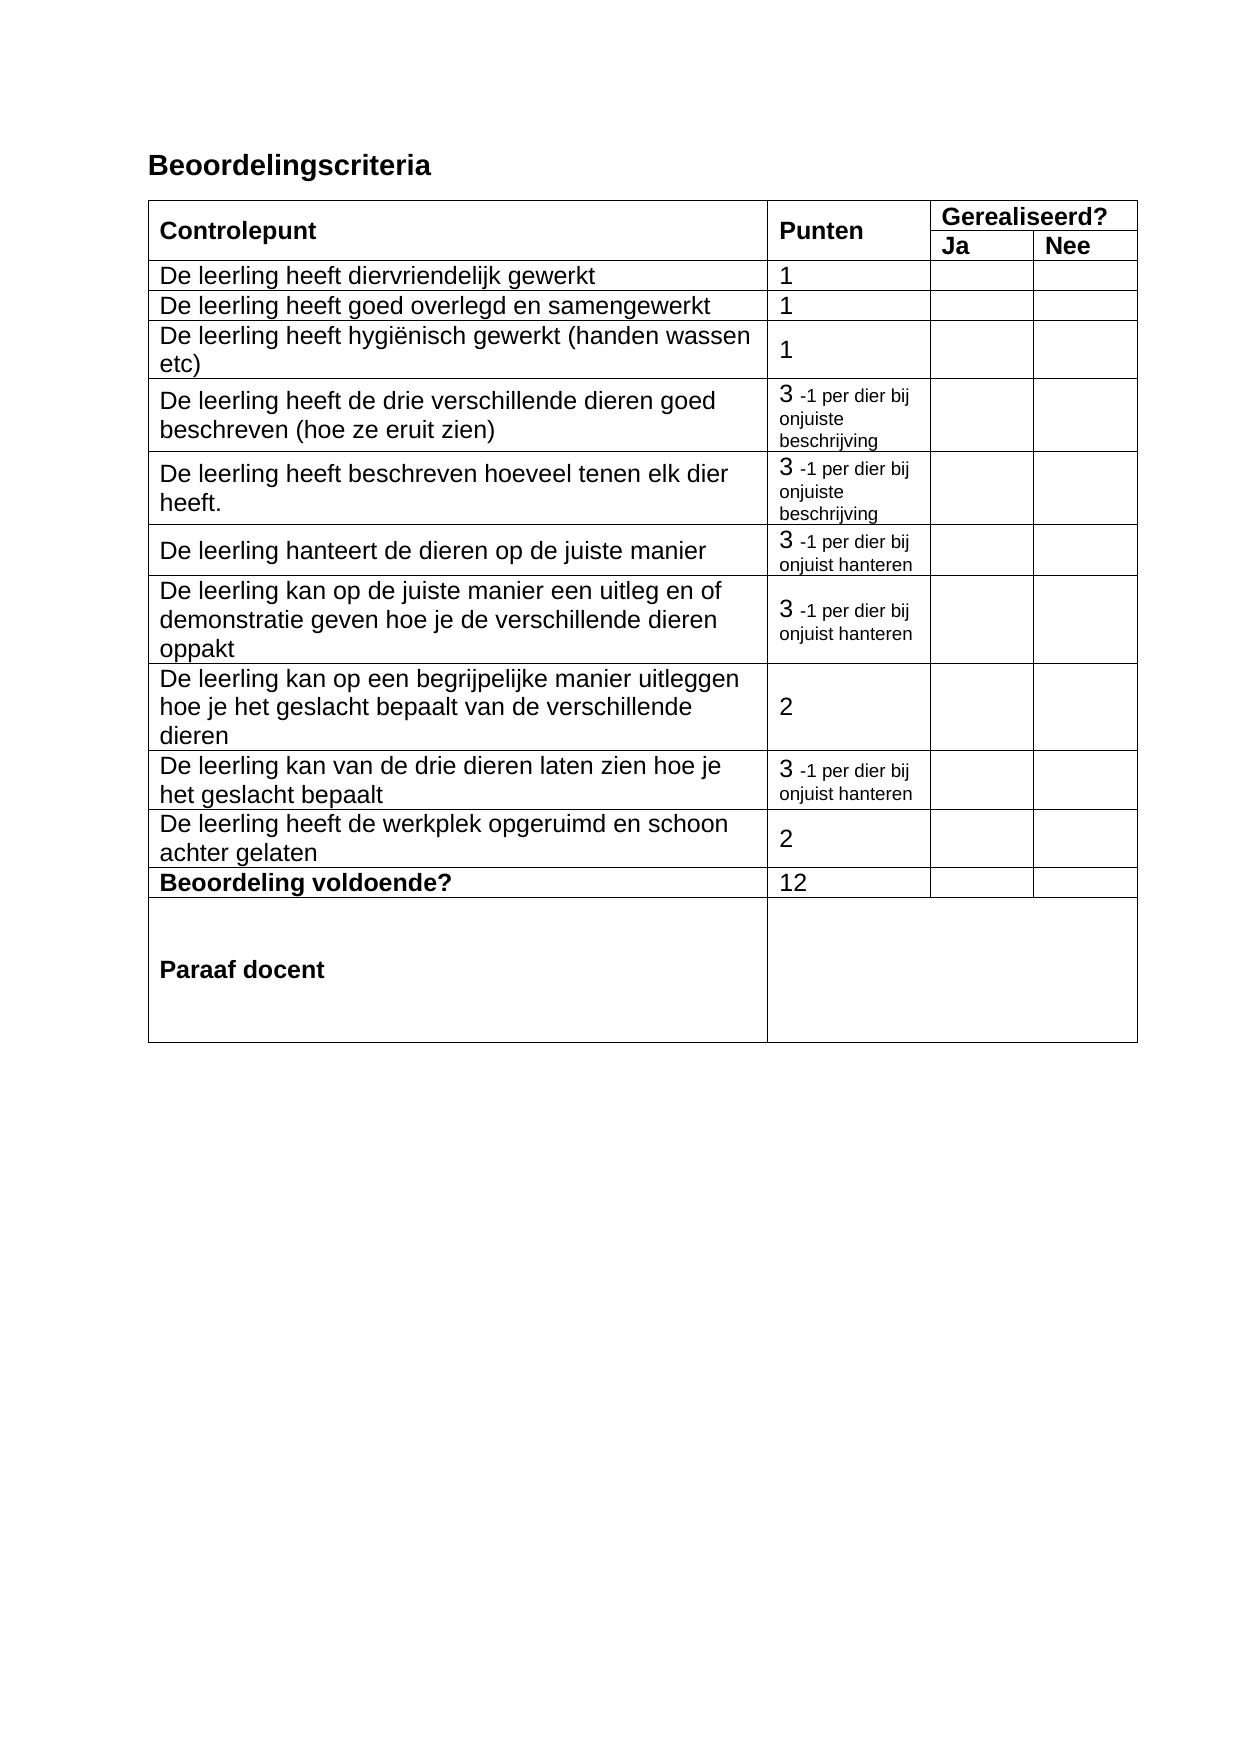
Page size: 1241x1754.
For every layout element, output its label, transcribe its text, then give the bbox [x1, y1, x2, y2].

text Beoordelingscriteria [148, 148, 1093, 181]
table_cell De leerling heeft de drie verschillende dieren goed beschreven (hoe ze eruit zien) [149, 379, 767, 451]
table_cell Ja [931, 231, 1033, 260]
table_cell [1034, 452, 1137, 524]
table_cell Beoordeling voldoende? [149, 868, 767, 897]
table_cell 12 [768, 868, 930, 897]
table_cell [931, 452, 1033, 524]
table_cell 2 [768, 810, 930, 867]
table_cell [1034, 321, 1137, 378]
table_cell De leerling kan op de juiste manier een uitleg en of demonstratie geven hoe je de verschillende dieren oppakt [149, 576, 767, 663]
table_cell [931, 525, 1033, 575]
table_cell De leerling hanteert de dieren op de juiste manier [149, 525, 767, 575]
table_cell De leerling heeft de werkplek opgeruimd en schoon achter gelaten [149, 810, 767, 867]
table_cell [1034, 379, 1137, 451]
table_header Gerealiseerd? [931, 201, 1137, 230]
table_cell 1 [768, 291, 930, 319]
table_cell [1034, 261, 1137, 290]
table_cell [931, 379, 1033, 451]
table_cell [1034, 810, 1137, 867]
table_header Controlepunt [149, 201, 767, 260]
table_cell 3 -1 per dier bij onjuist hanteren [768, 576, 930, 663]
table_header Punten [768, 201, 930, 260]
table_cell [931, 751, 1033, 808]
table_cell [931, 664, 1033, 750]
table_cell [931, 321, 1033, 378]
table_cell 3 -1 per dier bij onjuist hanteren [768, 751, 930, 808]
table_cell 3 -1 per dier bij onjuiste beschrijving [768, 452, 930, 524]
table_cell [1034, 291, 1137, 319]
table_cell [1034, 576, 1137, 663]
table_cell De leerling heeft diervriendelijk gewerkt [149, 261, 767, 290]
table_cell De leerling heeft beschreven hoeveel tenen elk dier heeft. [149, 452, 767, 524]
table_cell 1 [768, 261, 930, 290]
table_cell [1034, 868, 1137, 897]
table_cell [1034, 664, 1137, 750]
table_cell De leerling kan op een begrijpelijke manier uitleggen hoe je het geslacht bepaalt van de verschillende dieren [149, 664, 767, 750]
table_cell [931, 868, 1033, 897]
table_cell 3 -1 per dier bij onjuiste beschrijving [768, 379, 930, 451]
table_cell [1034, 525, 1137, 575]
table_cell 3 -1 per dier bij onjuist hanteren [768, 525, 930, 575]
table_cell [931, 291, 1033, 319]
table_cell Nee [1034, 231, 1137, 260]
table_cell Paraaf docent [149, 898, 767, 1042]
table_cell [931, 261, 1033, 290]
table_cell [768, 898, 1137, 1042]
table_cell De leerling kan van de drie dieren laten zien hoe je het geslacht bepaalt [149, 751, 767, 808]
table_cell [931, 576, 1033, 663]
table_cell 2 [768, 664, 930, 750]
table_cell 1 [768, 321, 930, 378]
table_cell De leerling heeft hygiënisch gewerkt (handen wassen etc) [149, 321, 767, 378]
table_cell [1034, 751, 1137, 808]
table_cell De leerling heeft goed overlegd en samengewerkt [149, 291, 767, 319]
table_cell [931, 810, 1033, 867]
